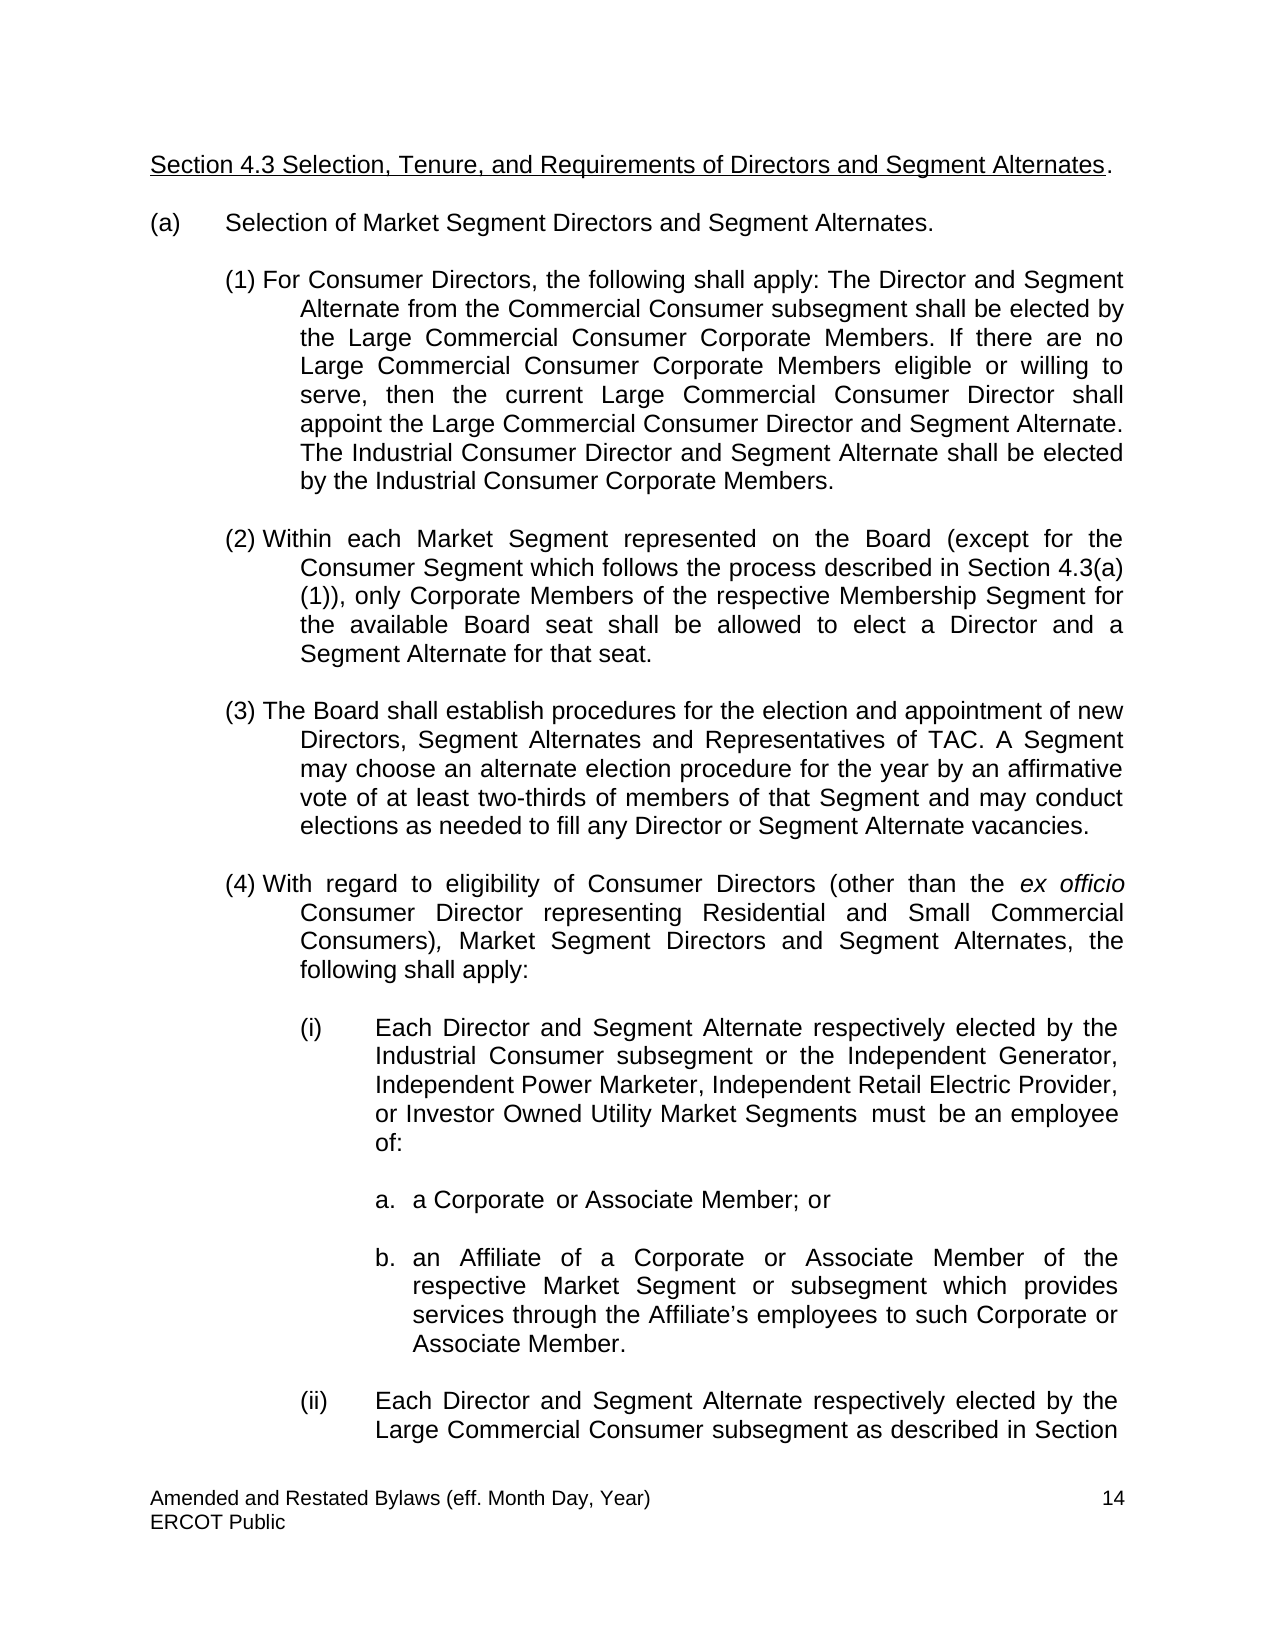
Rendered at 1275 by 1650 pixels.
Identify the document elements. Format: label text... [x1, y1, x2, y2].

list a Corporate or Associate Member; or [375, 1185, 1119, 1214]
list For Consumer Directors, the following shall apply: The Director and Segment Alternate from the Commercial Consumer subsegment shall be elected by the Large Commercial Consumer Corporate Members. If there are no Large Commercial Consumer Corporate Members eligible or willing to serve, then the current Large Commercial Consumer Director shall appoint the Large Commercial Consumer Director and Segment Alternate. The Industrial Consumer Director and Segment Alternate shall be elected by the Industrial Consumer Corporate Members. [225, 265, 1125, 495]
list Within each Market Segment represented on the Board (except for the Consumer Segment which follows the process described in Section 4.3(a)(1)), only Corporate Members of the respective Membership Segment for the available Board seat shall be allowed to elect a Director and a Segment Alternate for that seat. [225, 524, 1125, 667]
text Section 4.3 Selection, Tenure, and Requirements of Directors and Segment Alternates. [150, 150, 1125, 179]
list an Affiliate of a Corporate or Associate Member of the respective Market Segment or subsegment which provides services through the Affiliate’s employees to such Corporate or Associate Member. [375, 1242, 1119, 1357]
list Each Director and Segment Alternate respectively elected by the Industrial Consumer subsegment or the Independent Generator, Independent Power Marketer, Independent Retail Electric Provider, or Investor Owned Utility Market Segments must be an employee of: [300, 1012, 1119, 1156]
list The Board shall establish procedures for the election and appointment of new Directors, Segment Alternates and Representatives of TAC. A Segment may choose an alternate election procedure for the year by an affirmative vote of at least two-thirds of members of that Segment and may conduct elections as needed to fill any Director or Segment Alternate vacancies. [225, 696, 1125, 840]
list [300, 1386, 1119, 1444]
list Selection of Market Segment Directors and Segment Alternates. [150, 207, 1125, 236]
list With regard to eligibility of Consumer Directors (other than the ex officio Consumer Director representing Residential and Small Commercial Consumers), Market Segment Directors and Segment Alternates, the following shall apply: [225, 869, 1125, 984]
